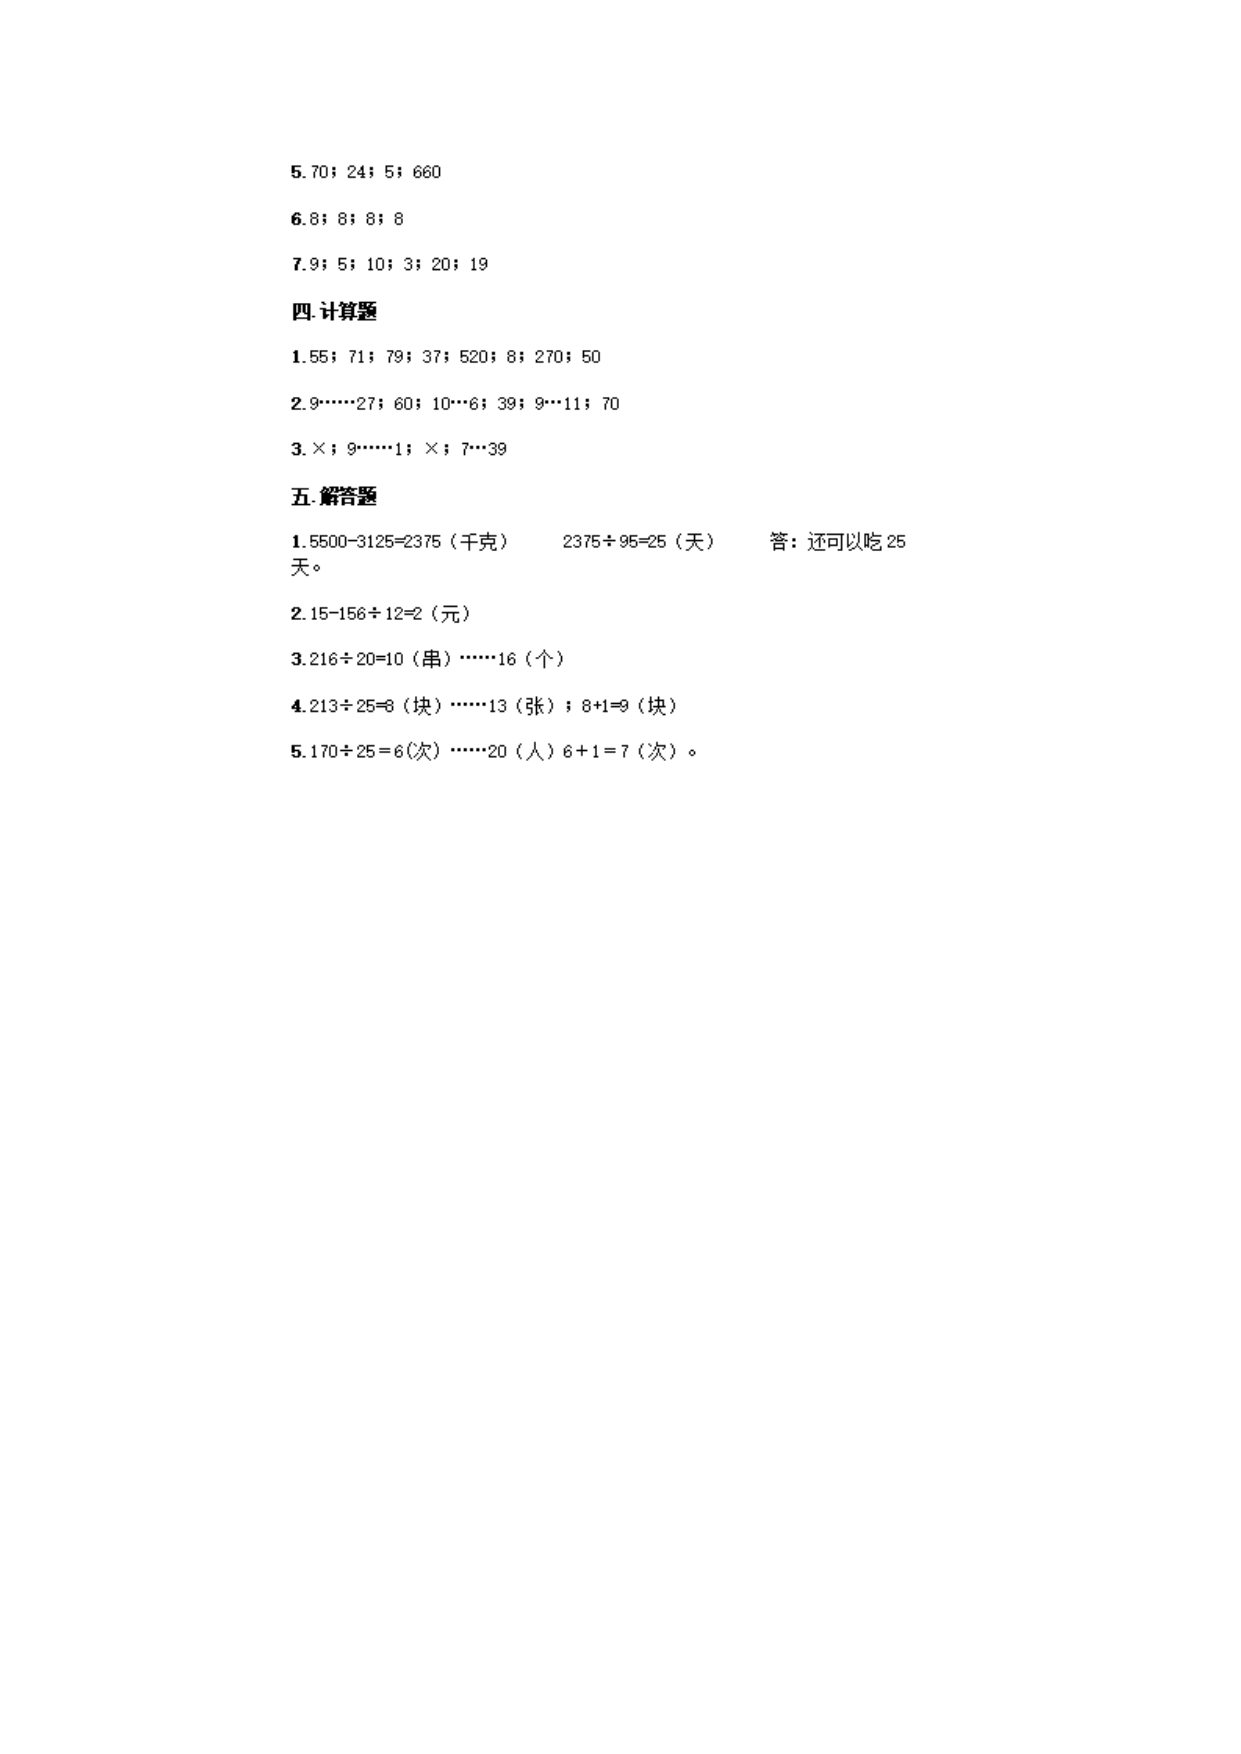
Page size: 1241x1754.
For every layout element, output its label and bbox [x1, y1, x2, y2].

picture [234, 162, 1007, 833]
